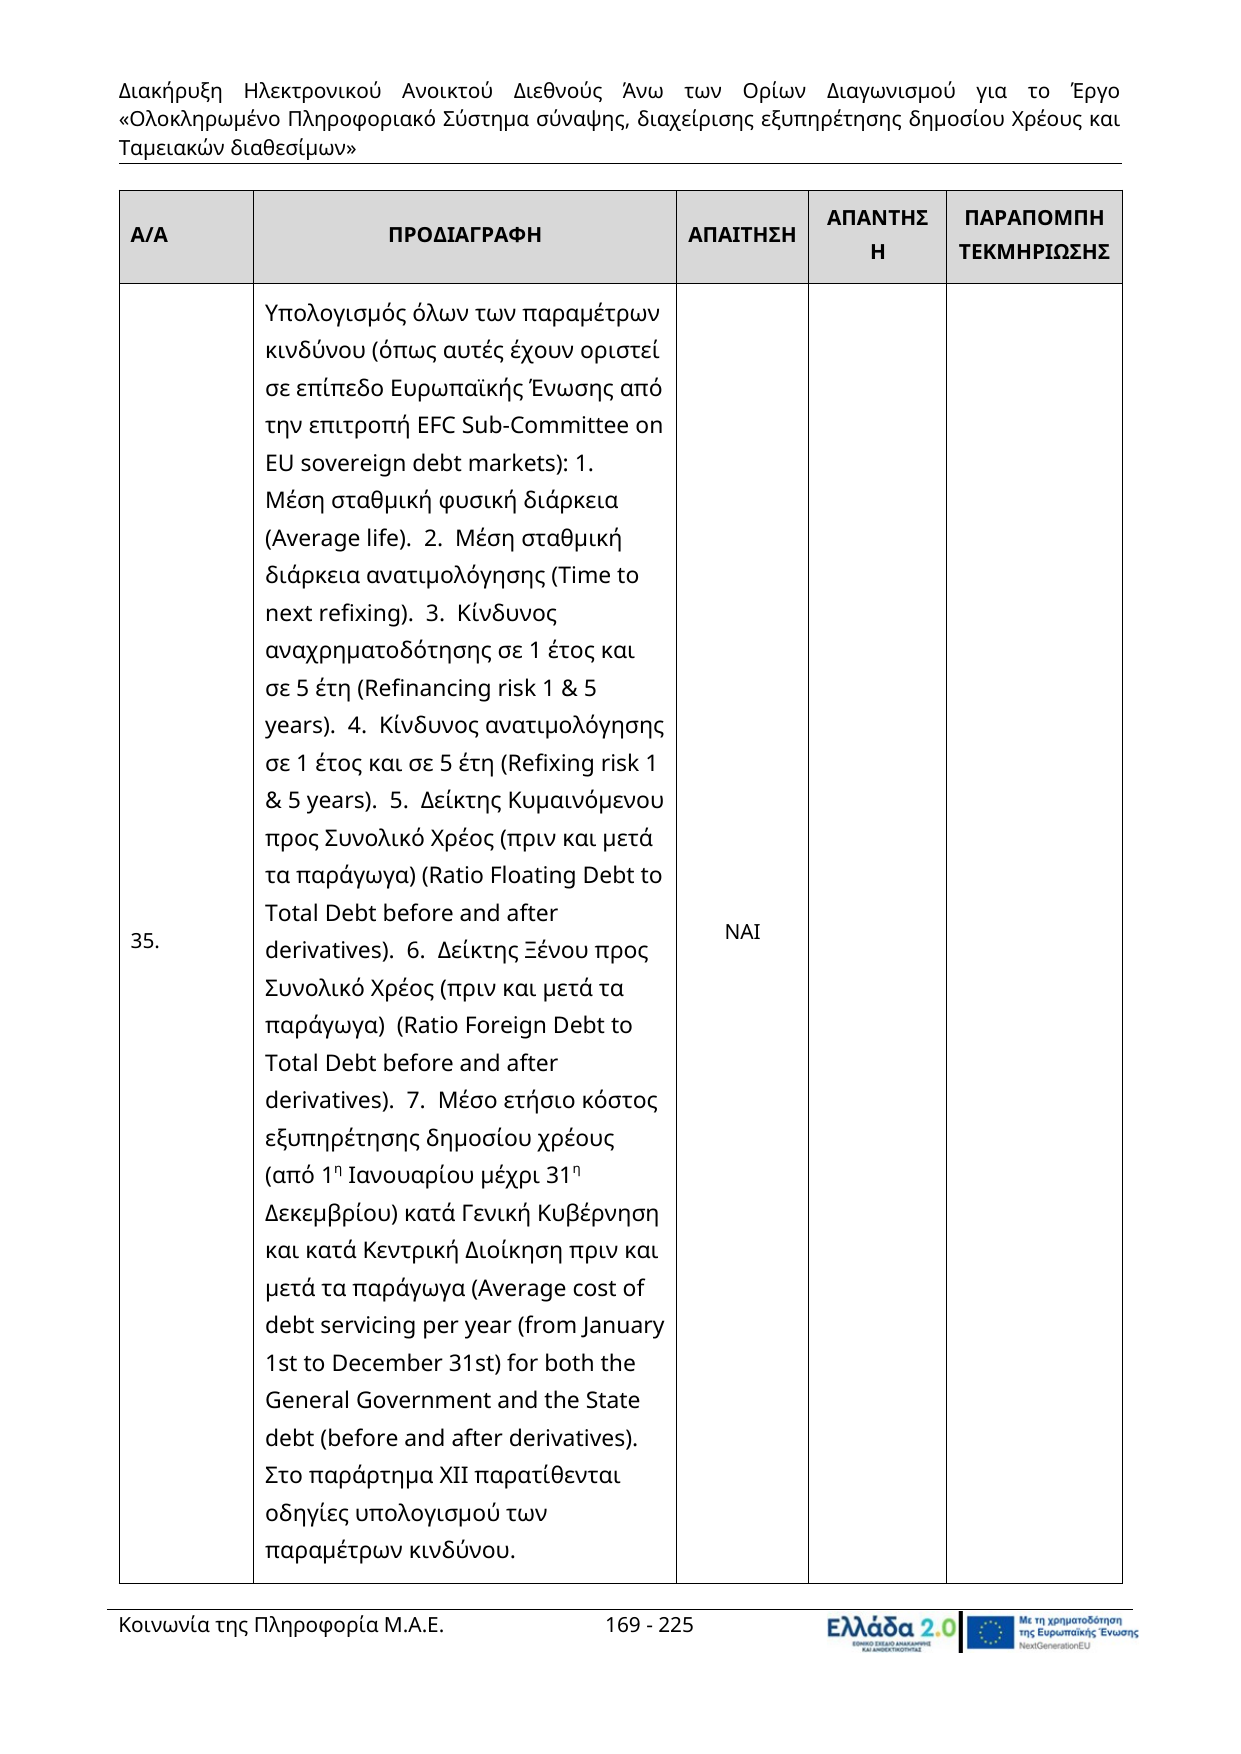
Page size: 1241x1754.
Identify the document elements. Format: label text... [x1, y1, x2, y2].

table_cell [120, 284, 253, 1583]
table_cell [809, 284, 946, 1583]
table_header ΠΡΟΔΙΑΓΡΑΦΗ [254, 191, 676, 283]
table_header ΑΠΑΙΤΗΣΗ [677, 191, 808, 283]
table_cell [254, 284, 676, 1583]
table_header Α/Α [120, 191, 253, 283]
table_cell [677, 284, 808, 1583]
table_header ΑΠΑΝΤΗΣΗ [809, 191, 946, 283]
table_header ΠΑΡΑΠΟΜΠΗ ΤΕΚΜΗΡΙΩΣΗΣ [947, 191, 1122, 283]
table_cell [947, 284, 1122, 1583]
picture [826, 1611, 1143, 1653]
